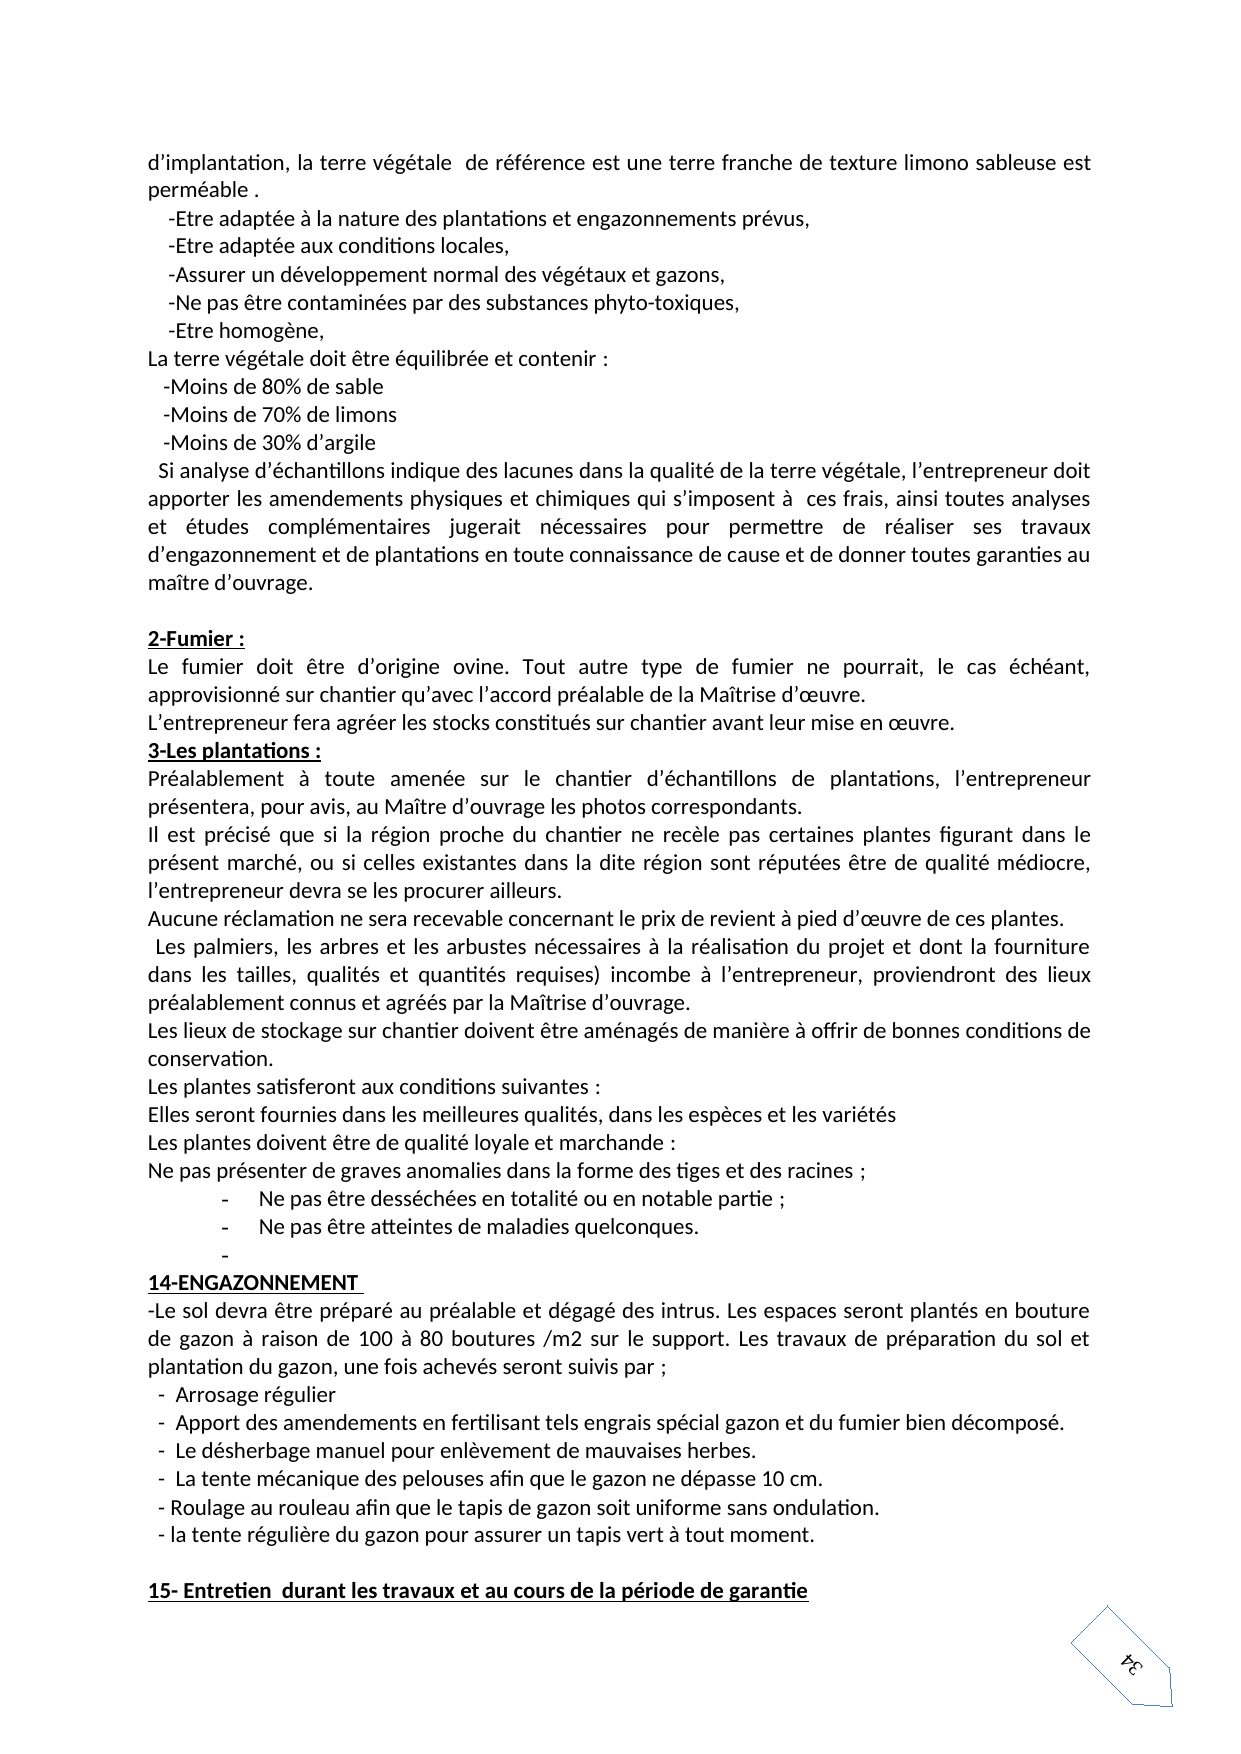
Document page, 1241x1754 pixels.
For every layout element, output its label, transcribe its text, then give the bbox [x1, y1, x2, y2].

text -Ne pas être contaminées par des substances phyto-toxiques, [148, 288, 1093, 316]
text -Moins de 80% de sable [148, 372, 1093, 400]
text L’entrepreneur fera agréer les stocks constitués sur chantier avant leur mise en œuvre. [148, 708, 1093, 736]
text -Etre homogène, [148, 316, 1093, 344]
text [148, 148, 1093, 204]
text 14-ENGAZONNEMENT [148, 1268, 1093, 1296]
text Les palmiers, les arbres et les arbustes nécessaires à la réalisation du projet et dont la fourniture dans les tailles, qualités et quantités requises) incombe à l’entrepreneur, proviendront des lieux préalablement connus et agréés par la Maîtrise d’ouvrage. [148, 932, 1093, 1016]
text Les plantes doivent être de qualité loyale et marchande : [148, 1128, 1093, 1156]
text 15- Entretien durant les travaux et au cours de la période de garantie [148, 1577, 1093, 1605]
text Les lieux de stockage sur chantier doivent être aménagés de manière à offrir de bonnes conditions de conservation. [148, 1016, 1093, 1072]
text -Moins de 70% de limons [148, 400, 1093, 428]
text -Moins de 30% d’argile [148, 428, 1093, 456]
text - la tente régulière du gazon pour assurer un tapis vert à tout moment. [148, 1521, 1093, 1549]
text Il est précisé que si la région proche du chantier ne recèle pas certaines plantes figurant dans le présent marché, ou si celles existantes dans la dite région sont réputées être de qualité médiocre, l’entrepreneur devra se les procurer ailleurs. [148, 820, 1093, 904]
text - Roulage au rouleau afin que le tapis de gazon soit uniforme sans ondulation. [148, 1493, 1093, 1521]
text Le fumier doit être d’origine ovine. Tout autre type de fumier ne pourrait, le cas échéant, approvisionné sur chantier qu’avec l’accord préalable de la Maîtrise d’œuvre. [148, 652, 1093, 708]
text Ne pas présenter de graves anomalies dans la forme des tiges et des racines ; [148, 1156, 1093, 1184]
list Ne pas être atteintes de maladies quelconques. [221, 1212, 1082, 1240]
text Elles seront fournies dans les meilleures qualités, dans les espèces et les variétés [148, 1100, 1093, 1128]
text -Etre adaptée aux conditions locales, [148, 232, 1093, 260]
text - Apport des amendements en fertilisant tels engrais spécial gazon et du fumier bien décomposé. [148, 1408, 1093, 1437]
text - Le désherbage manuel pour enlèvement de mauvaises herbes. [148, 1437, 1093, 1464]
text -Etre adaptée à la nature des plantations et engazonnements prévus, [148, 204, 1093, 232]
text La terre végétale doit être équilibrée et contenir : [148, 344, 1093, 372]
list Ne pas être desséchées en totalité ou en notable partie ; [221, 1184, 1082, 1212]
text Si analyse d’échantillons indique des lacunes dans la qualité de la terre végétale, l’entrepreneur doit apporter les amendements physiques et chimiques qui s’imposent à ces frais, ainsi toutes analyses et études complémentaires jugerait nécessaires pour permettre de réaliser ses travaux d’engazonnement et de plantations en toute connaissance de cause et de donner toutes garanties au maître d’ouvrage. [148, 456, 1093, 596]
text -Assurer un développement normal des végétaux et gazons, [148, 260, 1093, 288]
text 2-Fumier : [148, 624, 1082, 652]
text 3-Les plantations : [148, 736, 1082, 764]
text Les plantes satisferont aux conditions suivantes : [148, 1072, 1093, 1100]
text Aucune réclamation ne sera recevable concernant le prix de revient à pied d’œuvre de ces plantes. [148, 904, 1093, 932]
text - La tente mécanique des pelouses afin que le gazon ne dépasse 10 cm. [148, 1464, 1093, 1493]
text - Arrosage régulier [148, 1381, 1093, 1408]
text Préalablement à toute amenée sur le chantier d’échantillons de plantations, l’entrepreneur présentera, pour avis, au Maître d’ouvrage les photos correspondants. [148, 764, 1093, 820]
text -Le sol devra être préparé au préalable et dégagé des intrus. Les espaces seront plantés en bouture de gazon à raison de 100 à 80 boutures /m2 sur le support. Les travaux de préparation du sol et plantation du gazon, une fois achevés seront suivis par ; [148, 1296, 1093, 1381]
